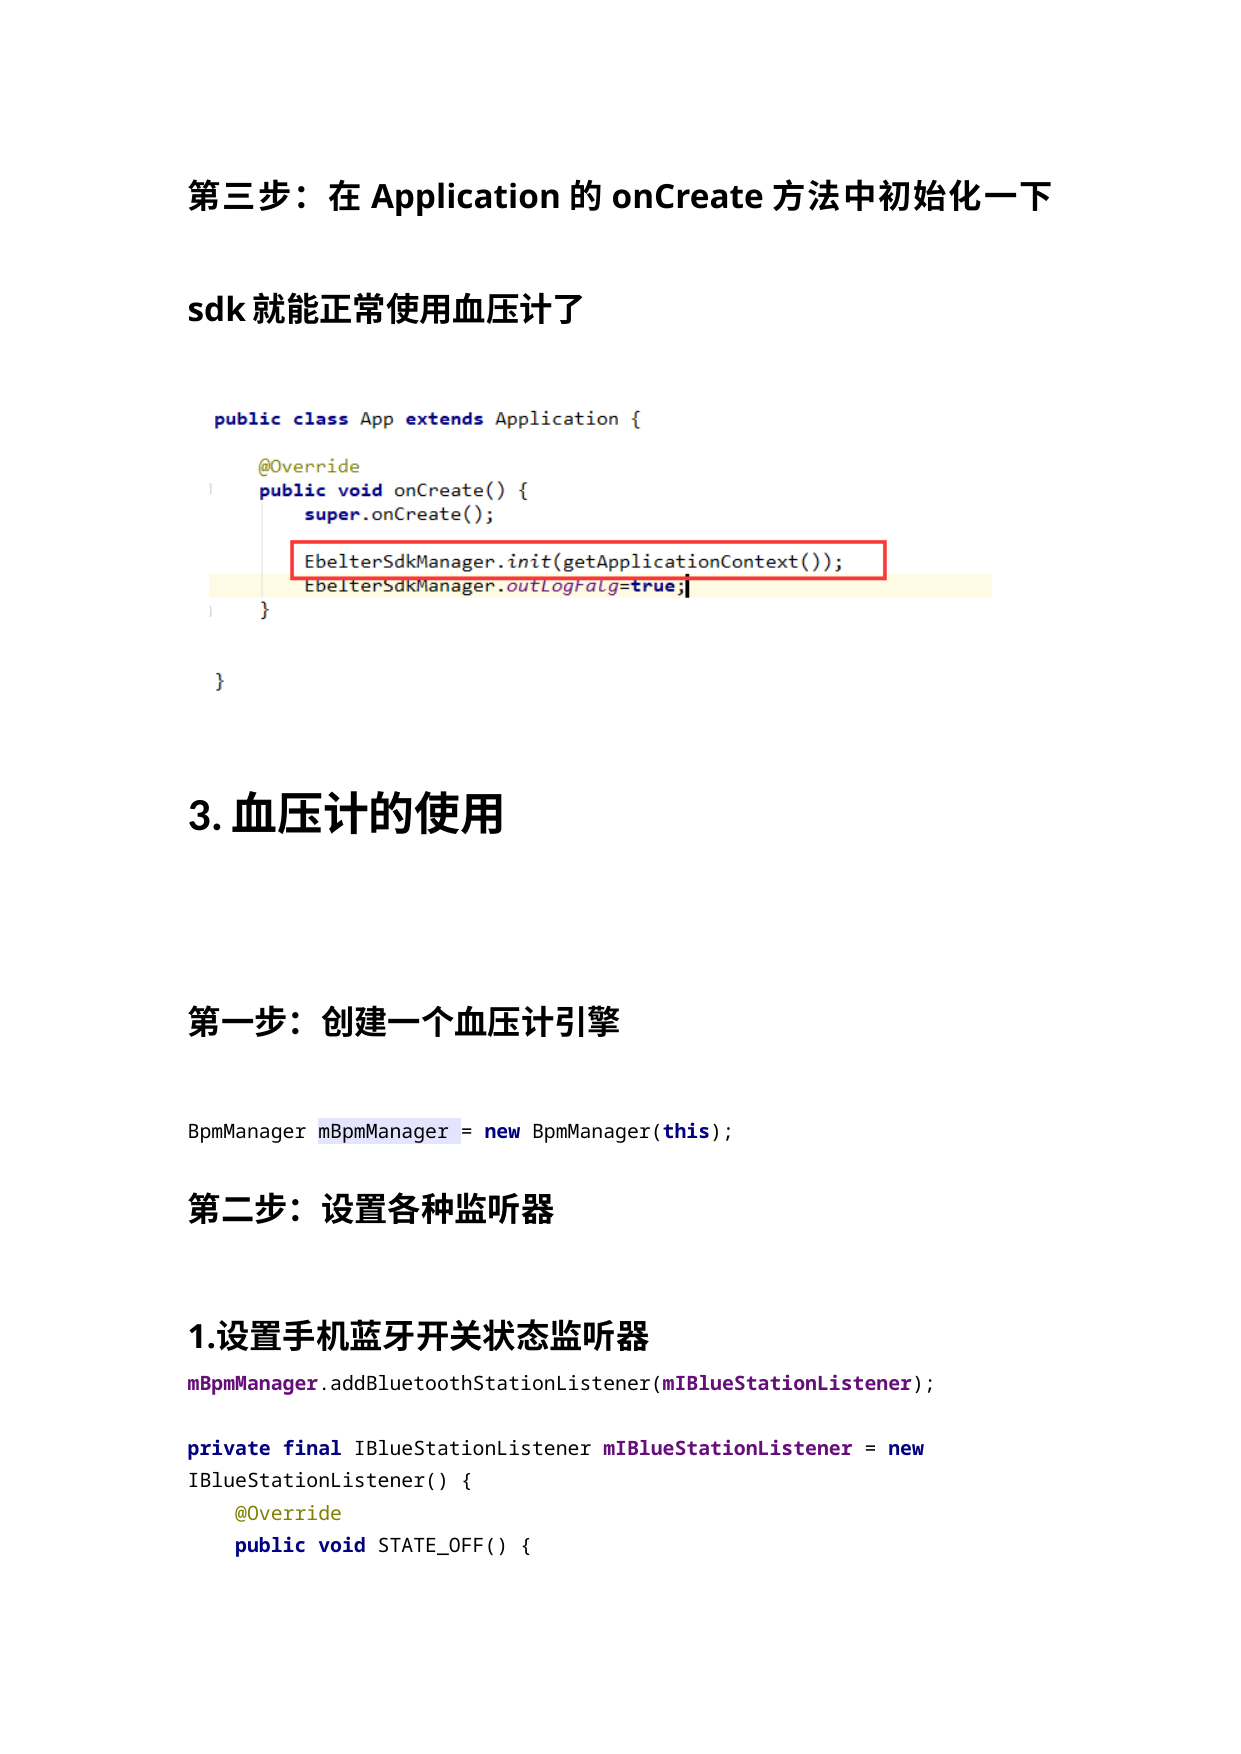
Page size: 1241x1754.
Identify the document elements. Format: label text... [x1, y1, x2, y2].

subtitle 第三步：在Application的onCreate方法中初始化一下sdk就能正常使用血压计了 [187, 162, 1053, 339]
subtitle 血压计的使用 [187, 762, 1053, 860]
picture [209, 401, 992, 702]
text BpmManager mBpmManager = new BpmManager(this); [187, 1115, 1053, 1147]
list 1.设置手机蓝牙开关状态监听器 mBpmManager.addBluetoothStationListener(mIBlueStationListener); [187, 1302, 1053, 1399]
subtitle 第一步：创建一个血压计引擎 [187, 988, 1053, 1053]
subtitle 第二步：设置各种监听器 [187, 1174, 1053, 1239]
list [187, 1432, 1053, 1562]
